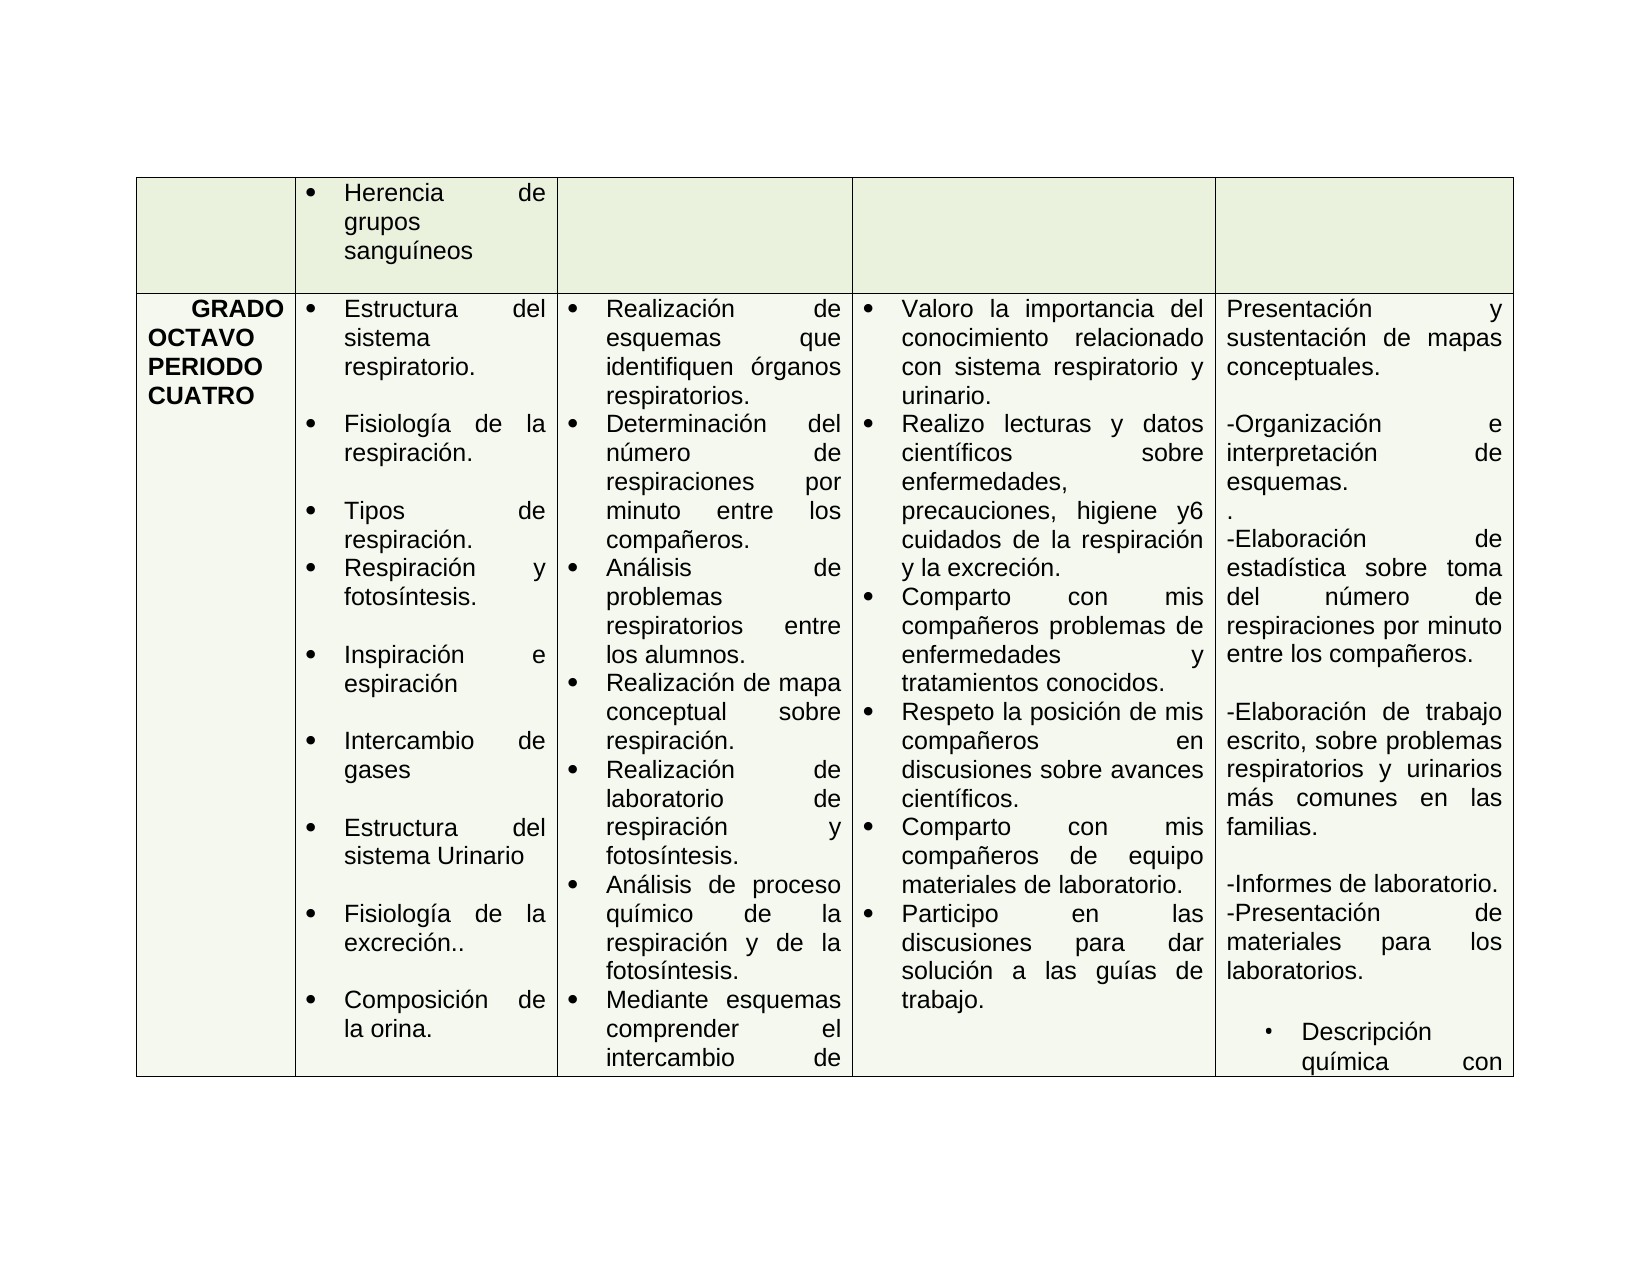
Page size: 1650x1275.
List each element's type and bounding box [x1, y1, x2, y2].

table_cell [853, 178, 1215, 293]
table_cell [137, 178, 295, 293]
table_cell [1216, 178, 1513, 293]
table_cell [137, 294, 295, 1076]
table_cell [1216, 294, 1513, 1076]
table_cell [558, 294, 852, 1076]
table_cell [296, 178, 557, 293]
table_cell [558, 178, 852, 293]
table_cell [296, 294, 557, 1076]
table_cell [853, 294, 1215, 1076]
